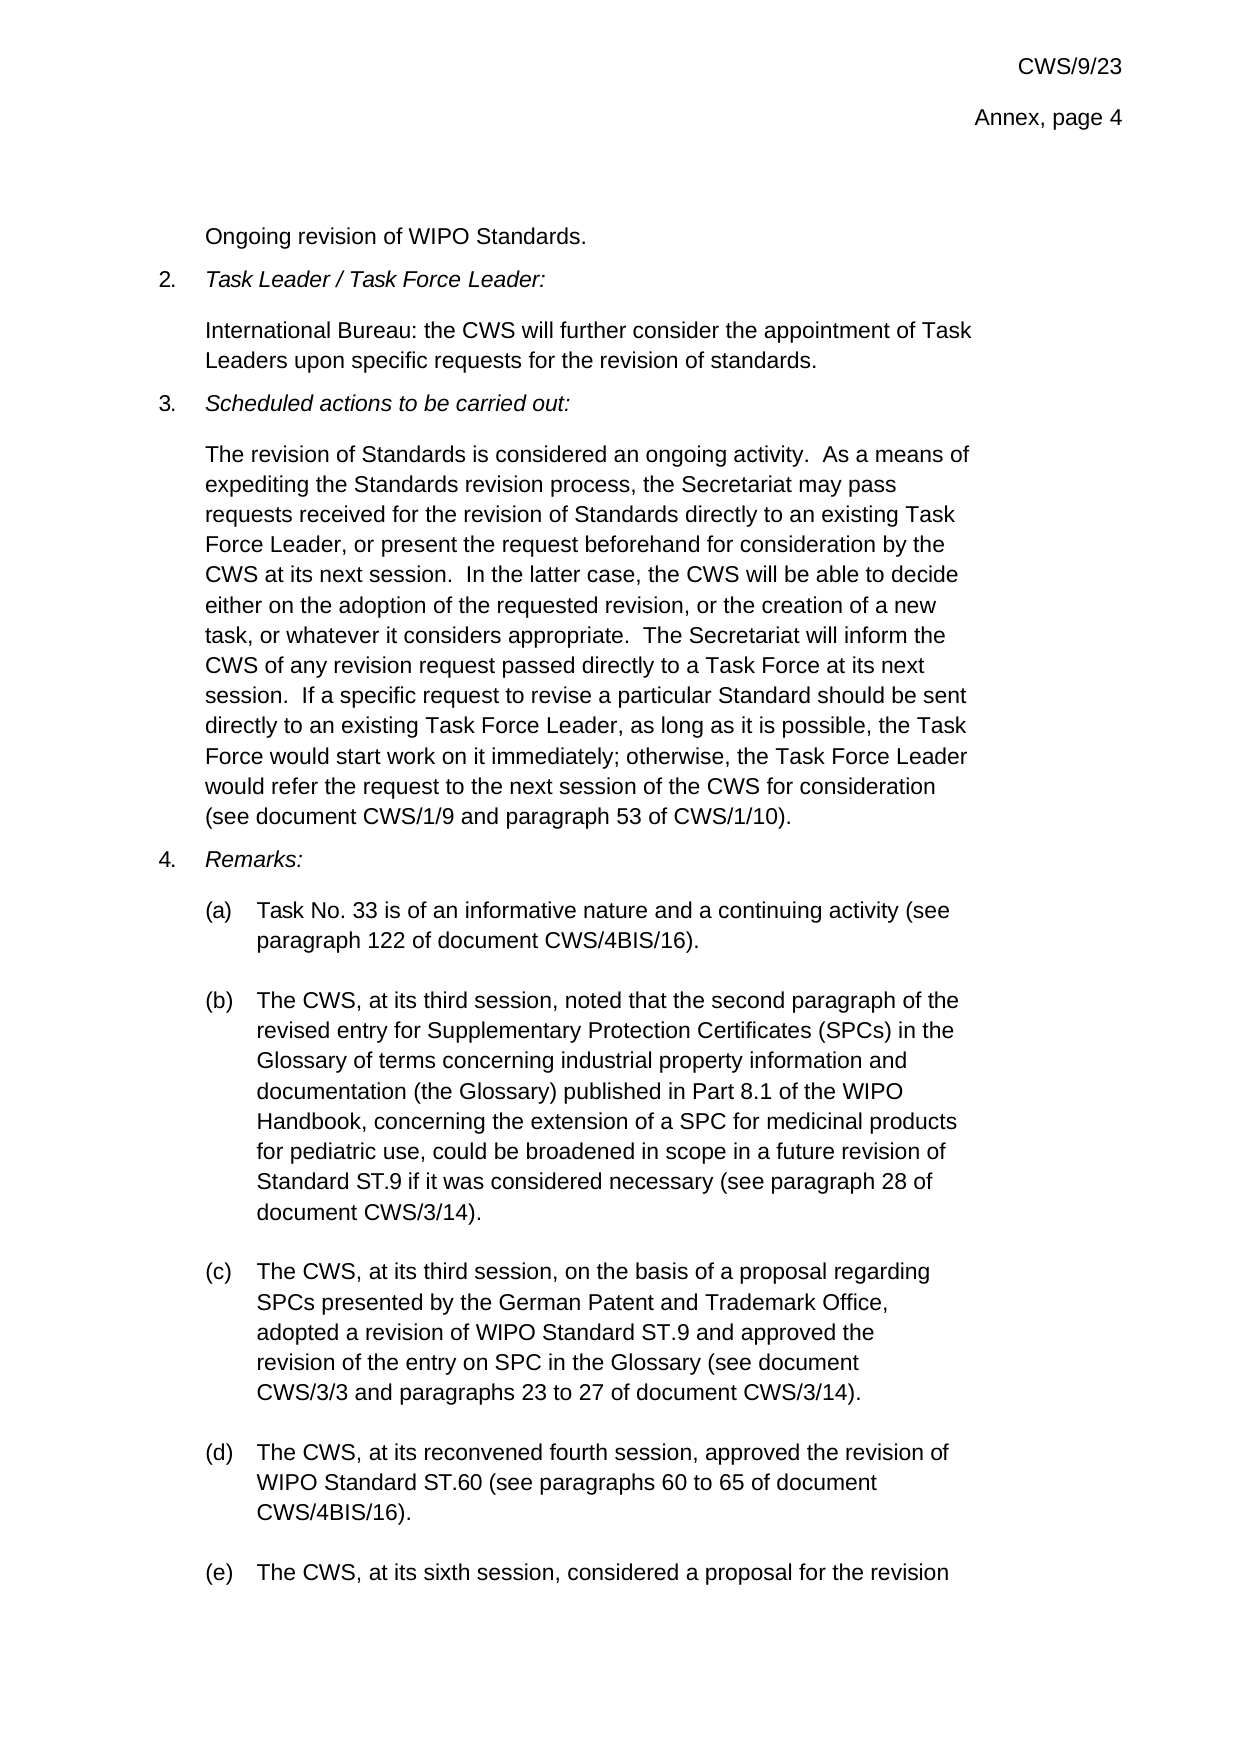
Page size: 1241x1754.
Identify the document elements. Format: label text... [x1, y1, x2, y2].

list The CWS, at its third session, on the basis of a proposal regarding SPCs presented by the German Patent and Trademark Office, adopted a revision of WIPO Standard ST.9 and approved the revision of the entry on SPC in the Glossary (see document CWS/3/3 and paragraphs 23 to 27 of document CWS/3/14). [205, 1258, 935, 1406]
list Task Leader / Task Force Leader: [158, 266, 1122, 292]
list Remarks: [158, 846, 1122, 872]
list Task No. 33 is of an informative nature and a continuing activity (see paragraph 122 of document CWS/4BIS/16). [205, 897, 954, 954]
text Ongoing revision of WIPO Standards. [205, 223, 1122, 249]
text The revision of Standards is considered an ongoing activity. As a means of expediting the Standards revision process, the Secretariat may pass requests received for the revision of Standards directly to an existing Task Force Leader, or present the request beforehand for consideration by the CWS at its next session. In the latter case, the CWS will be able to decide either on the adoption of the requested revision, or the creation of a new task, or whatever it considers appropriate. The Secretariat will inform the CWS of any revision request passed directly to a Task Force at its next session. If a specific request to revise a particular Standard should be sent directly to an existing Task Force Leader, as long as it is possible, the Task Force would start work on it immediately; otherwise, the Task Force Leader would refer the request to the next session of the CWS for consideration (see document CWS/1/9 and paragraph 53 of CWS/1/10). [205, 441, 983, 829]
list The CWS, at its reconvened fourth session, approved the revision of WIPO Standard ST.60 (see paragraphs 60 to 65 of document CWS/4BIS/16). [205, 1439, 954, 1526]
list Scheduled actions to be carried out: [158, 389, 1122, 416]
text International Bureau: the CWS will further consider the appointment of Task Leaders upon specific requests for the revision of standards. [205, 317, 983, 373]
list The CWS, at its third session, noted that the second paragraph of the revised entry for Supplementary Protection Certificates (SPCs) in the Glossary of terms concerning industrial property information and documentation (the Glossary) published in Part 8.1 of the WIPO Handbook, concerning the extension of a SPC for medicinal products for pediatric use, could be broadened in scope in a future revision of Standard ST.9 if it was considered necessary (see paragraph 28 of document CWS/3/14). [205, 987, 965, 1225]
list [205, 1559, 958, 1585]
